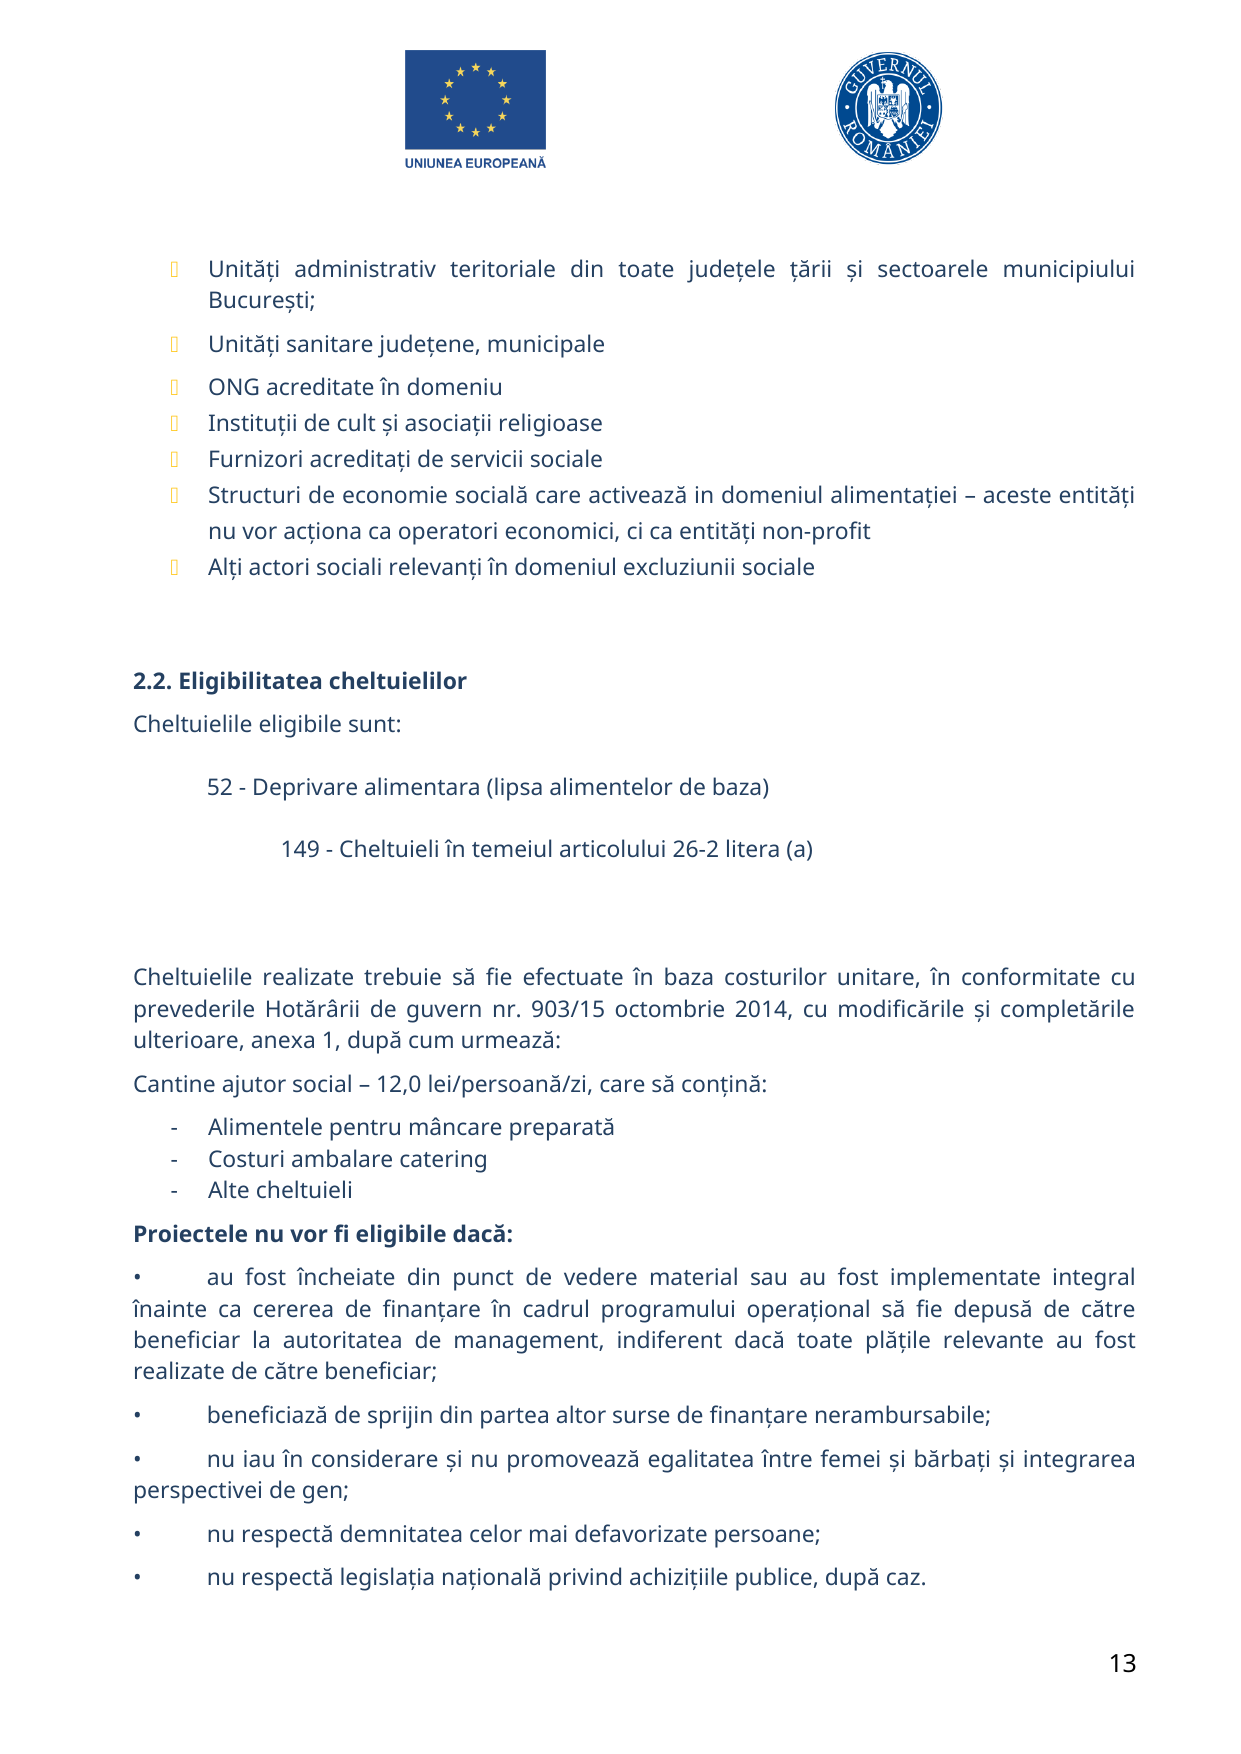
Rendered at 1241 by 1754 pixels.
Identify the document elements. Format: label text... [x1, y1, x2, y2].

list ONG acreditate în domeniu [170, 371, 1137, 403]
list Structuri de economie socială care activează in domeniul alimentației – aceste entități nu vor acționa ca operatori economici, ci ca entități non-profit [170, 479, 1137, 546]
text • au fost încheiate din punct de vedere material sau au fost implementate integral înainte ca cererea de finanțare în cadrul programului operațional să fie depusă de către beneficiar la autoritatea de management, indiferent dacă toate plățile relevante au fost realizate de către beneficiar; [133, 1261, 1137, 1386]
list 149 - Cheltuieli în temeiul articolului 26-2 litera (a) [208, 833, 1137, 864]
list Alte cheltuieli [170, 1174, 1137, 1205]
text 2.2. Eligibilitatea cheltuielilor [133, 664, 1137, 696]
text • nu respectă demnitatea celor mai defavorizate persoane; [133, 1518, 1137, 1549]
text Cheltuielile realizate trebuie să fie efectuate în baza costurilor unitare, în conformitate cu prevederile Hotărârii de guvern nr. 903/15 octombrie 2014, cu modificările și completările ulterioare, anexa 1, după cum urmează: [133, 961, 1137, 1055]
list Alimentele pentru mâncare preparată [170, 1111, 1137, 1143]
list Instituții de cult și asociații religioase [170, 407, 1137, 438]
list Unități sanitare județene, municipale [170, 328, 1137, 359]
list Alți actori sociali relevanți în domeniul excluziunii sociale [170, 551, 1137, 582]
text Proiectele nu vor fi eligibile dacă: [133, 1218, 1137, 1249]
text Cantine ajutor social – 12,0 lei/persoană/zi, care să conțină: [133, 1068, 1137, 1099]
list Furnizori acreditați de servicii sociale [170, 443, 1137, 474]
picture [405, 50, 546, 168]
text • beneficiază de sprijin din partea altor surse de finanțare nerambursabile; [133, 1399, 1137, 1430]
text Cheltuielile eligibile sunt: [133, 708, 1137, 739]
text 52 - Deprivare alimentara (lipsa alimentelor de baza) [133, 771, 1137, 802]
list Costuri ambalare catering [170, 1143, 1137, 1174]
picture [833, 50, 943, 165]
text • nu iau în considerare și nu promovează egalitatea între femei și bărbați și integrarea perspectivei de gen; [133, 1443, 1137, 1505]
text • nu respectă legislația națională privind achizițiile publice, după caz. [133, 1561, 1137, 1593]
list Unități administrativ teritoriale din toate județele țării și sectoarele municipiului București; [170, 253, 1137, 315]
